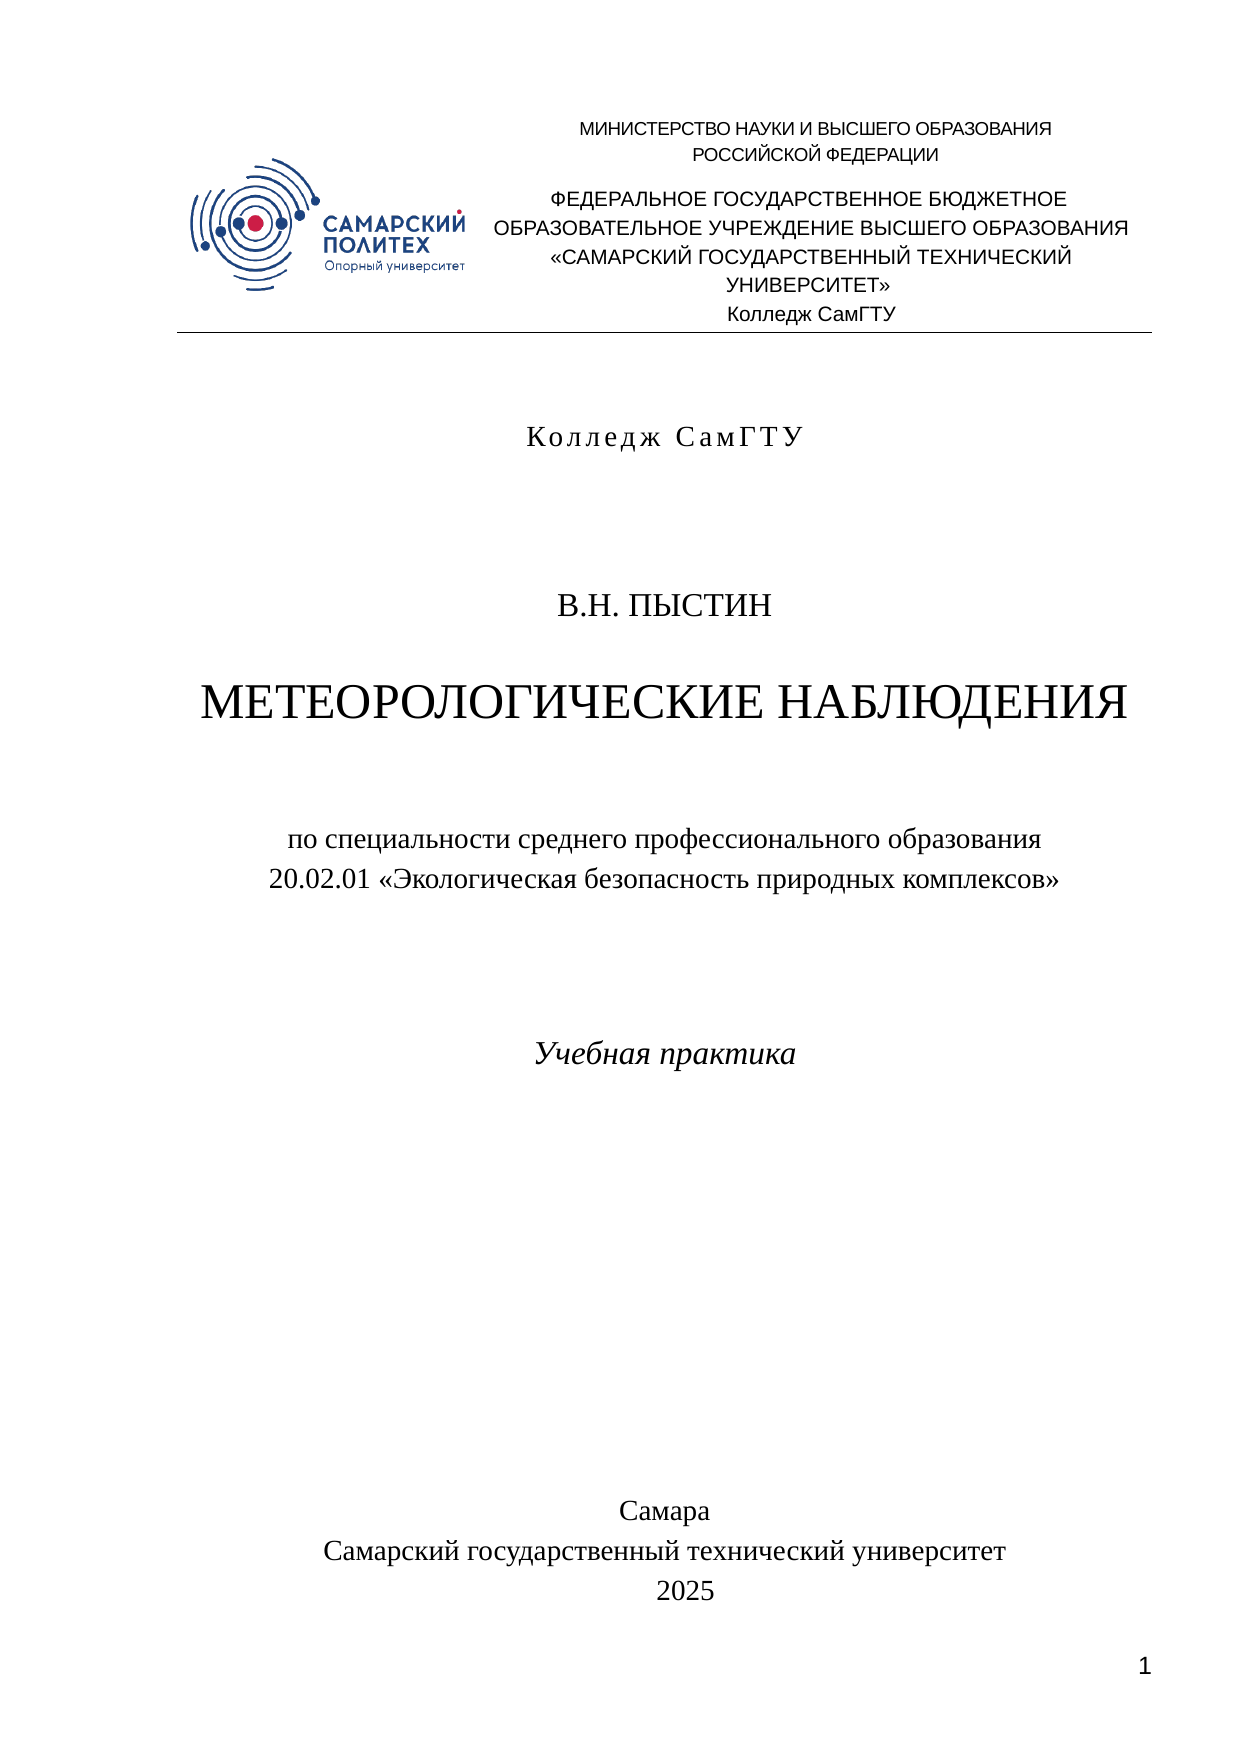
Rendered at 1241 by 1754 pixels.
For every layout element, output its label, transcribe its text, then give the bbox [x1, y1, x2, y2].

text 2025 [177, 1573, 1152, 1607]
text Самарский государственный технический университет [177, 1533, 1152, 1567]
text В.Н. ПЫСТИН [177, 585, 1152, 624]
text 20.02.01 «Экологическая безопасность природных комплексов» [177, 861, 1152, 895]
text Самара [177, 1493, 1152, 1527]
text по специальности среднего профессионального образования [177, 821, 1152, 854]
table_header [177, 118, 478, 332]
text МЕТЕОРОЛОГИЧЕСКИЕ НАБЛЮДЕНИЯ [177, 672, 1152, 729]
table_header МИНИСТЕРСТВО НАУКИ И ВЫСШЕГО ОБРАЗОВАНИЯ РОССИЙСКОЙ ФЕДЕРАЦИИ ФЕДЕРАЛЬНОЕ ГОСУДАРСТВЕННОЕ БЮДЖЕТНОЕ ОБРАЗОВАТЕЛЬНОЕ УЧРЕЖДЕНИЕ ВЫСШЕГО ОБРАЗОВАНИЯ «САМАРСКИЙ ГОСУДАРСТВЕННЫЙ ТЕХНИЧЕСКИЙ УНИВЕРСИТЕТ» Колледж СамГТУ [478, 118, 1152, 332]
text Колледж СамГТУ [177, 419, 1152, 452]
text Учебная практика [177, 1033, 1152, 1072]
picture [190, 158, 465, 291]
